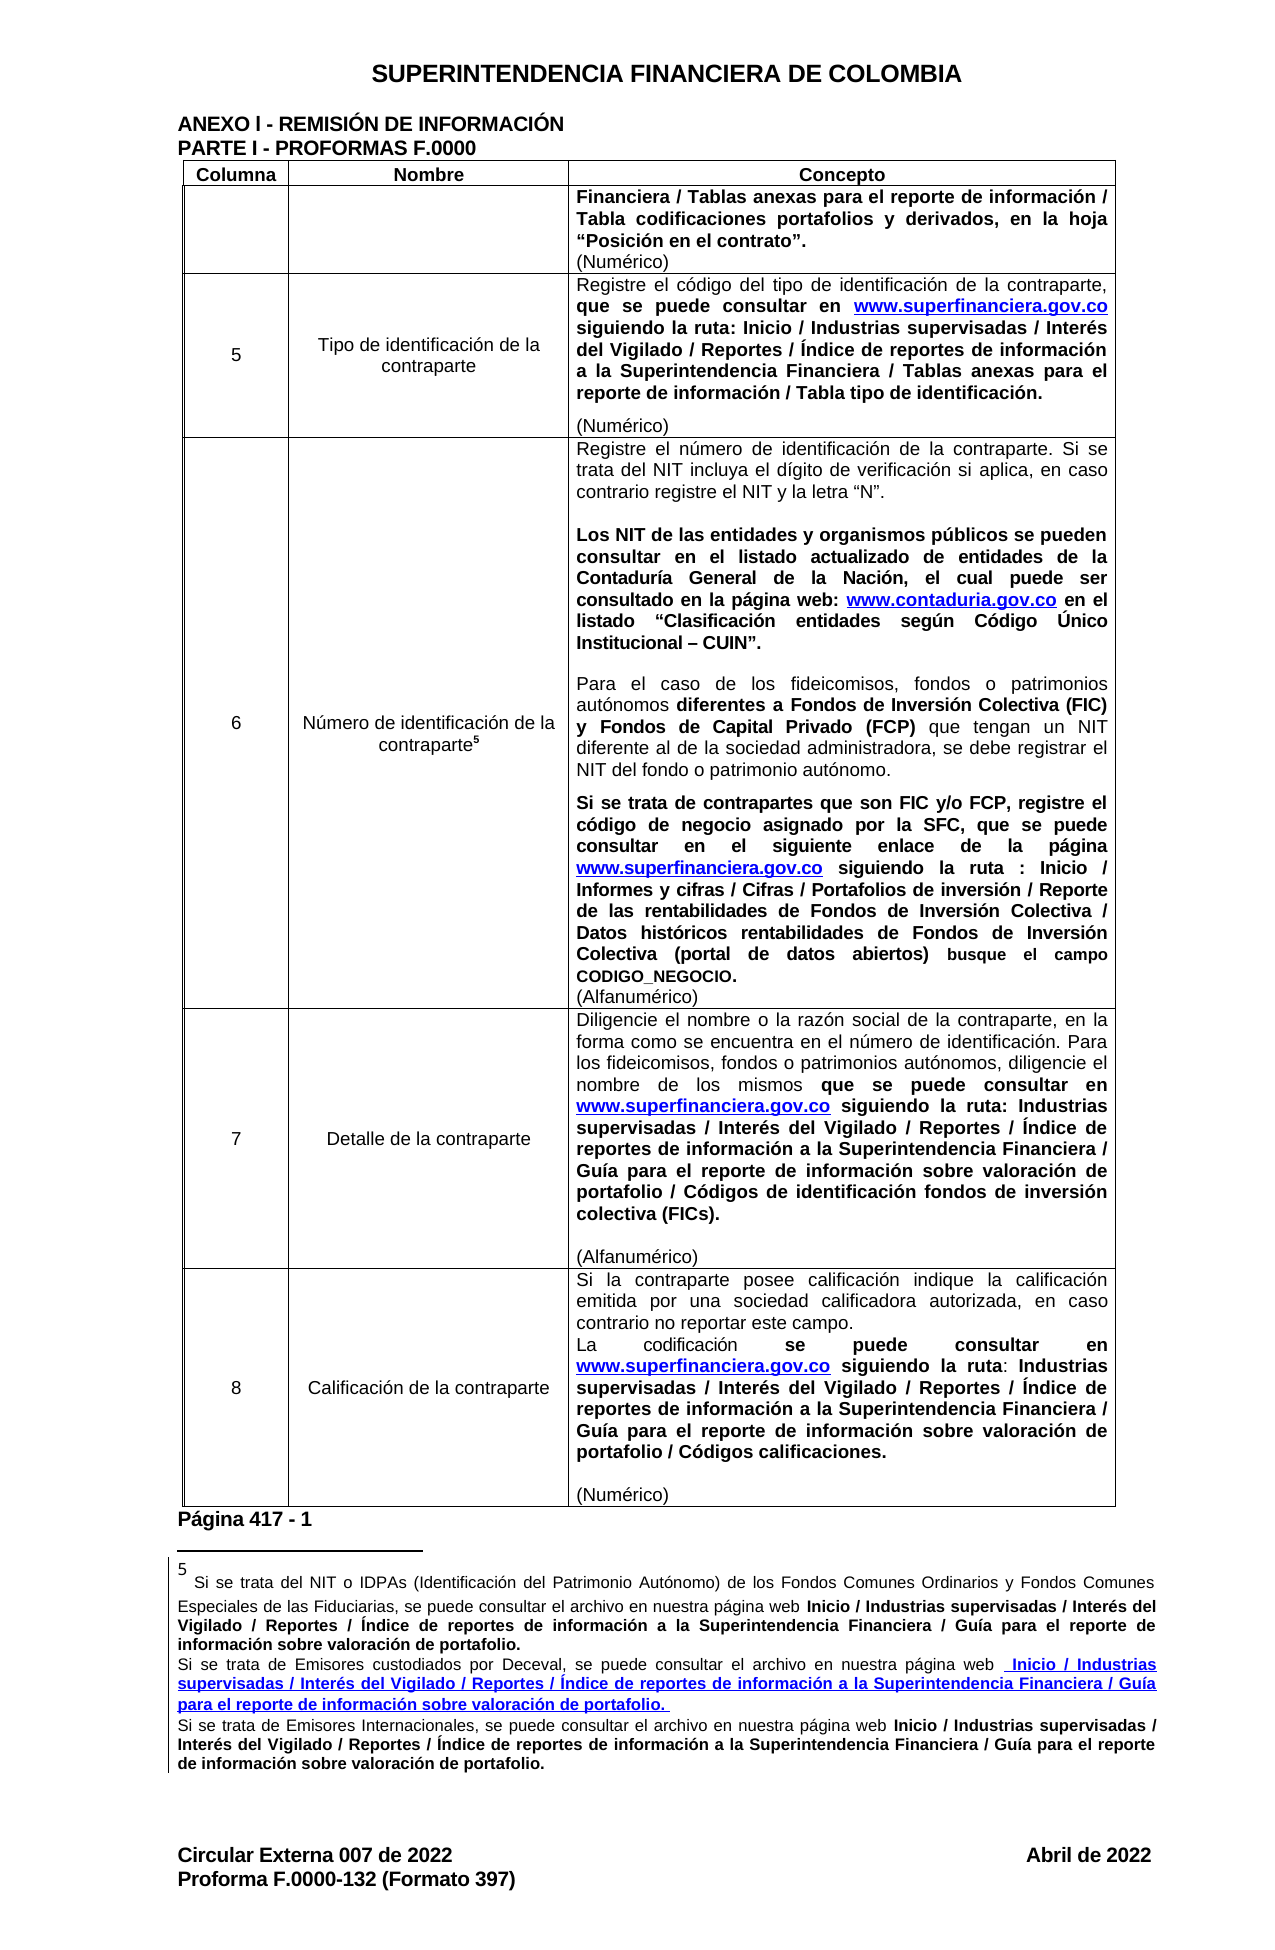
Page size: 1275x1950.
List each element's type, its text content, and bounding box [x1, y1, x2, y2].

text Página 417 - 1 [177, 1507, 1157, 1531]
table_cell Financiera / Tablas anexas para el reporte de información / Tabla codificaciones portafolios y derivados, en la hoja “Posición en el contrato”. (Numérico) [569, 186, 1115, 273]
table_cell 7 [185, 1009, 288, 1268]
table_header Nombre [289, 161, 568, 185]
table_cell Detalle de la contraparte [289, 1009, 568, 1268]
table_cell Número de identificación de la contraparte [289, 438, 568, 1008]
table_cell 8 [185, 1269, 288, 1506]
table_header Columna [184, 161, 288, 185]
table_cell Diligencie el nombre o la razón social de la contraparte, en la forma como se encuentra en el número de identificación. Para los fideicomisos, fondos o patrimonios autónomos, diligencie el nombre de los mismos que se puede consultar en www.superfinanciera.gov.co siguiendo la ruta: Industrias supervisadas / Interés del Vigilado / Reportes / Índice de reportes de información a la Superintendencia Financiera / Guía para el reporte de información sobre valoración de portafolio / Códigos de identificación fondos de inversión colectiva (FICs). (Alfanumérico) [569, 1009, 1115, 1268]
table_cell 5 [185, 274, 288, 437]
table_cell Registre el código del tipo de identificación de la contraparte, que se puede consultar en www.superfinanciera.gov.co siguiendo la ruta: Inicio / Industrias supervisadas / Interés del Vigilado / Reportes / Índice de reportes de información a la Superintendencia Financiera / Tablas anexas para el reporte de información / Tabla tipo de identificación. (Numérico) [569, 274, 1115, 437]
table_header Concepto [569, 161, 1115, 185]
table_cell Si la contraparte posee calificación indique la calificación emitida por una sociedad calificadora autorizada, en caso contrario no reportar este campo. La codificación se puede consultar en www.superfinanciera.gov.co siguiendo la ruta: Industrias supervisadas / Interés del Vigilado / Reportes / Índice de reportes de información a la Superintendencia Financiera / Guía para el reporte de información sobre valoración de portafolio / Códigos calificaciones. (Numérico) [569, 1269, 1115, 1506]
table_cell 6 [185, 438, 288, 1008]
table_cell Tipo de identificación de la contraparte [289, 274, 568, 437]
table_cell [185, 186, 288, 273]
table_cell Registre el número de identificación de la contraparte. Si se trata del NIT incluya el dígito de verificación si aplica, en caso contrario registre el NIT y la letra “N”. Los NIT de las entidades y organismos públicos se pueden consultar en el listado actualizado de entidades de la Contaduría General de la Nación, el cual puede ser consultado en la página web: www.contaduria.gov.co en el listado “Clasificación entidades según Código Único Institucional – CUIN”. Para el caso de los fideicomisos, fondos o patrimonios autónomos diferentes a Fondos de Inversión Colectiva (FIC) y Fondos de Capital Privado (FCP) que tengan un NIT diferente al de la sociedad administradora, se debe registrar el NIT del fondo o patrimonio autónomo. Si se trata de contrapartes que son FIC y/o FCP, registre el código de negocio asignado por la SFC, que se puede consultar en el siguiente enlace de la página www.superfinanciera.gov.co siguiendo la ruta : Inicio / Informes y cifras / Cifras / Portafolios de inversión / Reporte de las rentabilidades de Fondos de Inversión Colectiva / Datos históricos rentabilidades de Fondos de Inversión Colectiva (portal de datos abiertos) busque el campo CODIGO_NEGOCIO. (Alfanumérico) [569, 438, 1115, 1008]
table_cell [289, 186, 568, 273]
table_cell Calificación de la contraparte [289, 1269, 568, 1506]
